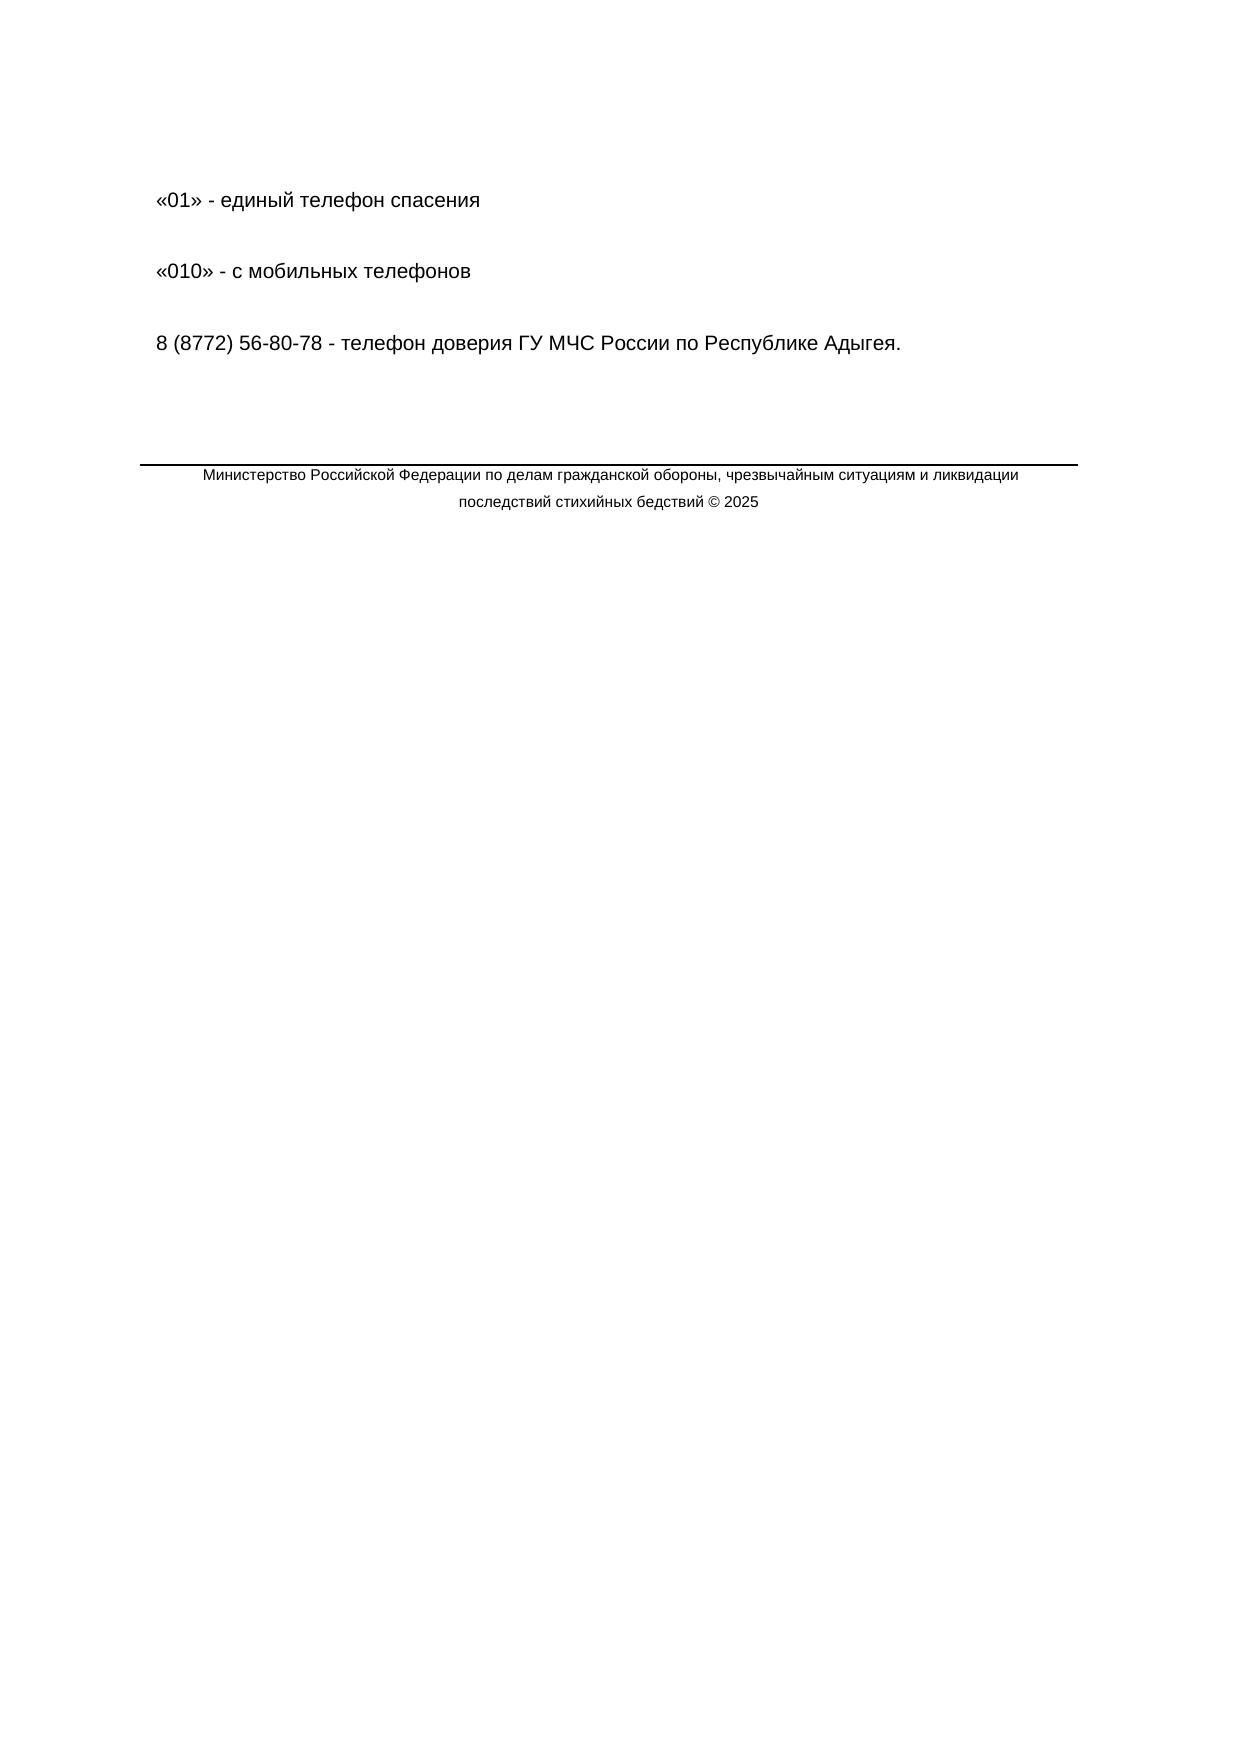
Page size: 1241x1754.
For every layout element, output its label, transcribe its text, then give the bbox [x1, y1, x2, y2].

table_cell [140, 150, 1078, 464]
table_cell Министерство Российской Федерации по делам гражданской обороны, чрезвычайным ситуациям и ликвидации последствий стихийных бедствий © 2025 [140, 466, 1078, 548]
